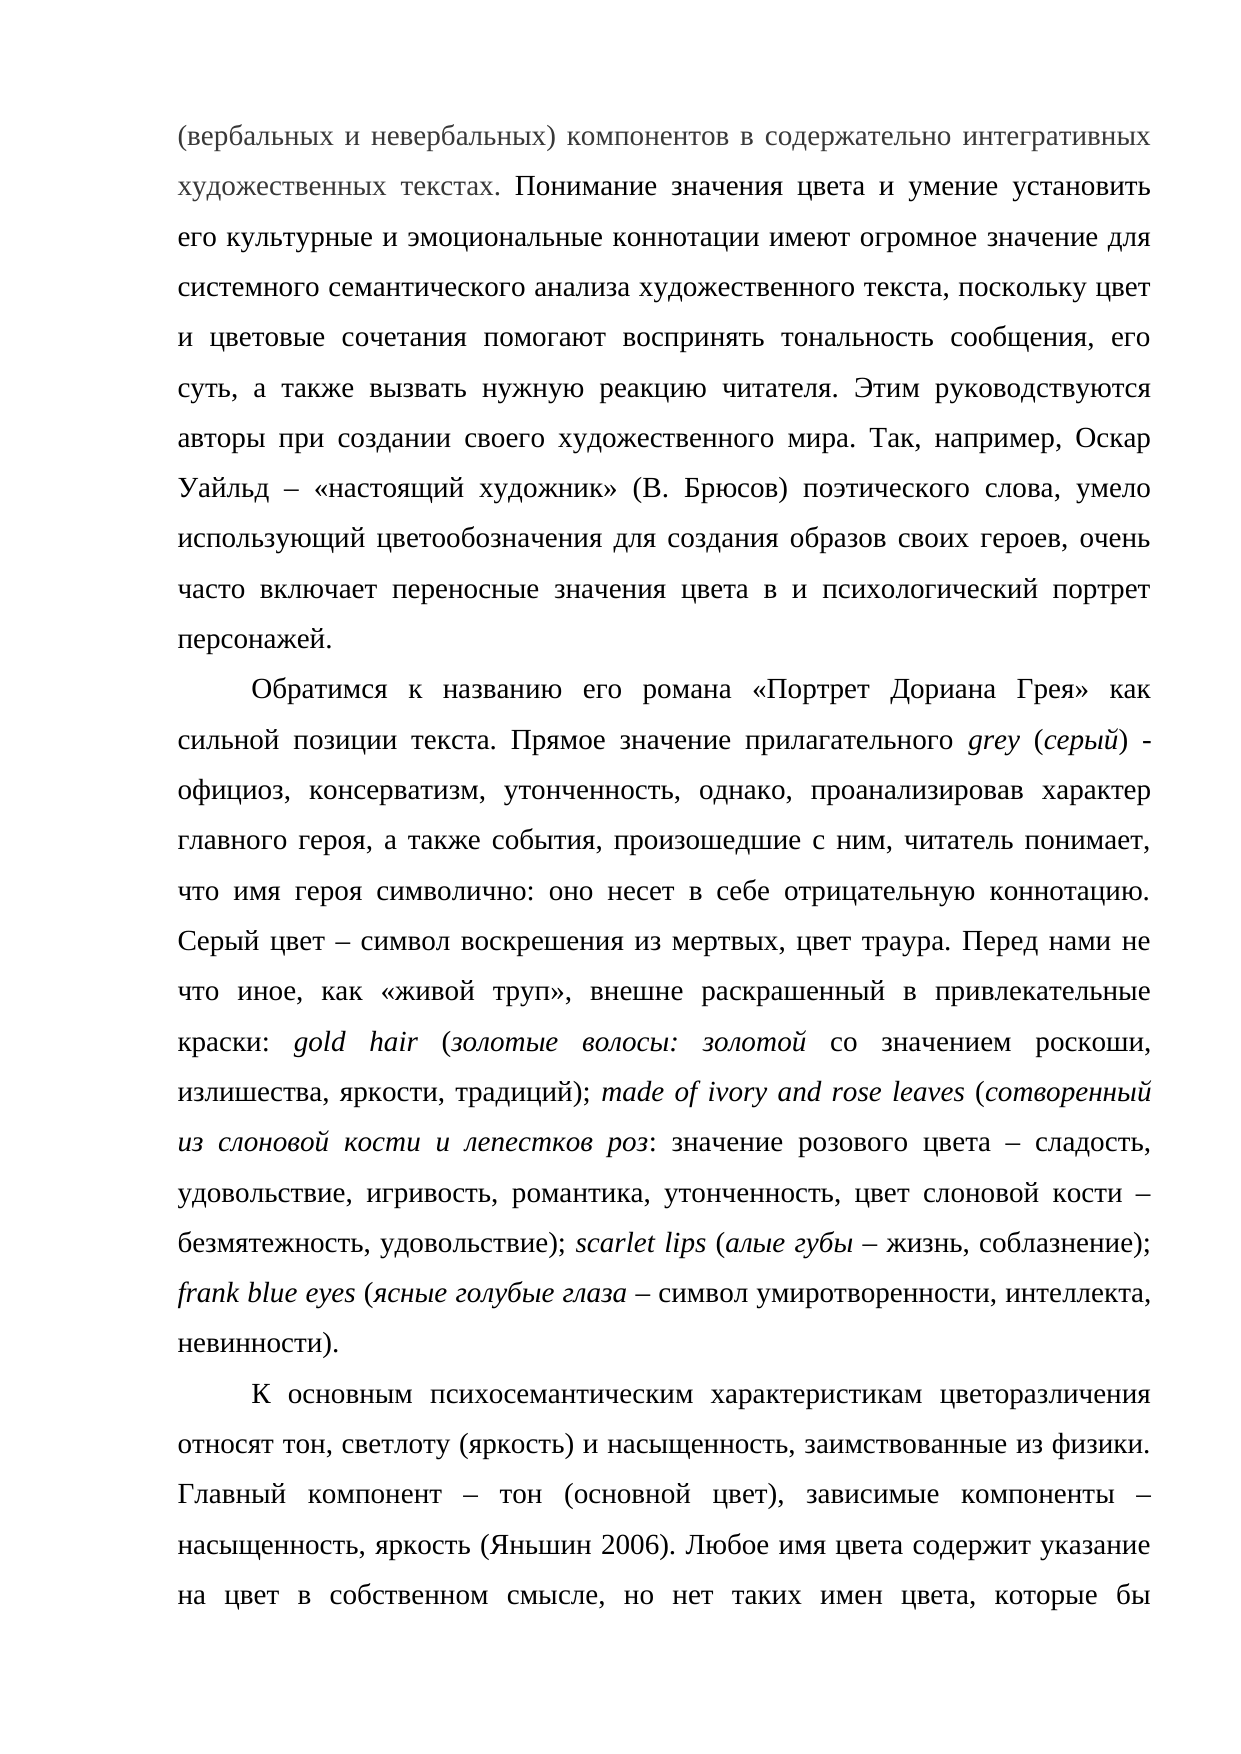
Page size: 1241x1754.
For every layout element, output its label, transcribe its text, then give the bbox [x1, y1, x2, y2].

text Обратимся к названию его романа «Портрет Дориана Грея» как сильной позиции текста. Прямое значение прилагательного grey (серый) - официоз, консерватизм, утонченность, однако, проанализировав характер главного героя, а также события, произошедшие с ним, читатель понимает, что имя героя символично: оно несет в себе отрицательную коннотацию. Серый цвет – символ воскрешения из мертвых, цвет траура. Перед нами не что иное, как «живой труп», внешне раскрашенный в привлекательные краски: gold hair (золотые волосы: золотой со значением роскоши, излишества, яркости, традиций); made of ivory and rose leaves (сотворенный из слоновой кости и лепестков роз: значение розового цвета – сладость, удовольствие, игривость, романтика, утонченность, цвет слоновой кости – безмятежность, удовольствие); scarlet lips (алые губы – жизнь, соблазнение); frank blue eyes (ясные голубые глаза – символ умиротворенности, интеллекта, невинности). [177, 672, 1152, 1359]
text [177, 118, 1152, 655]
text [177, 1376, 1152, 1611]
